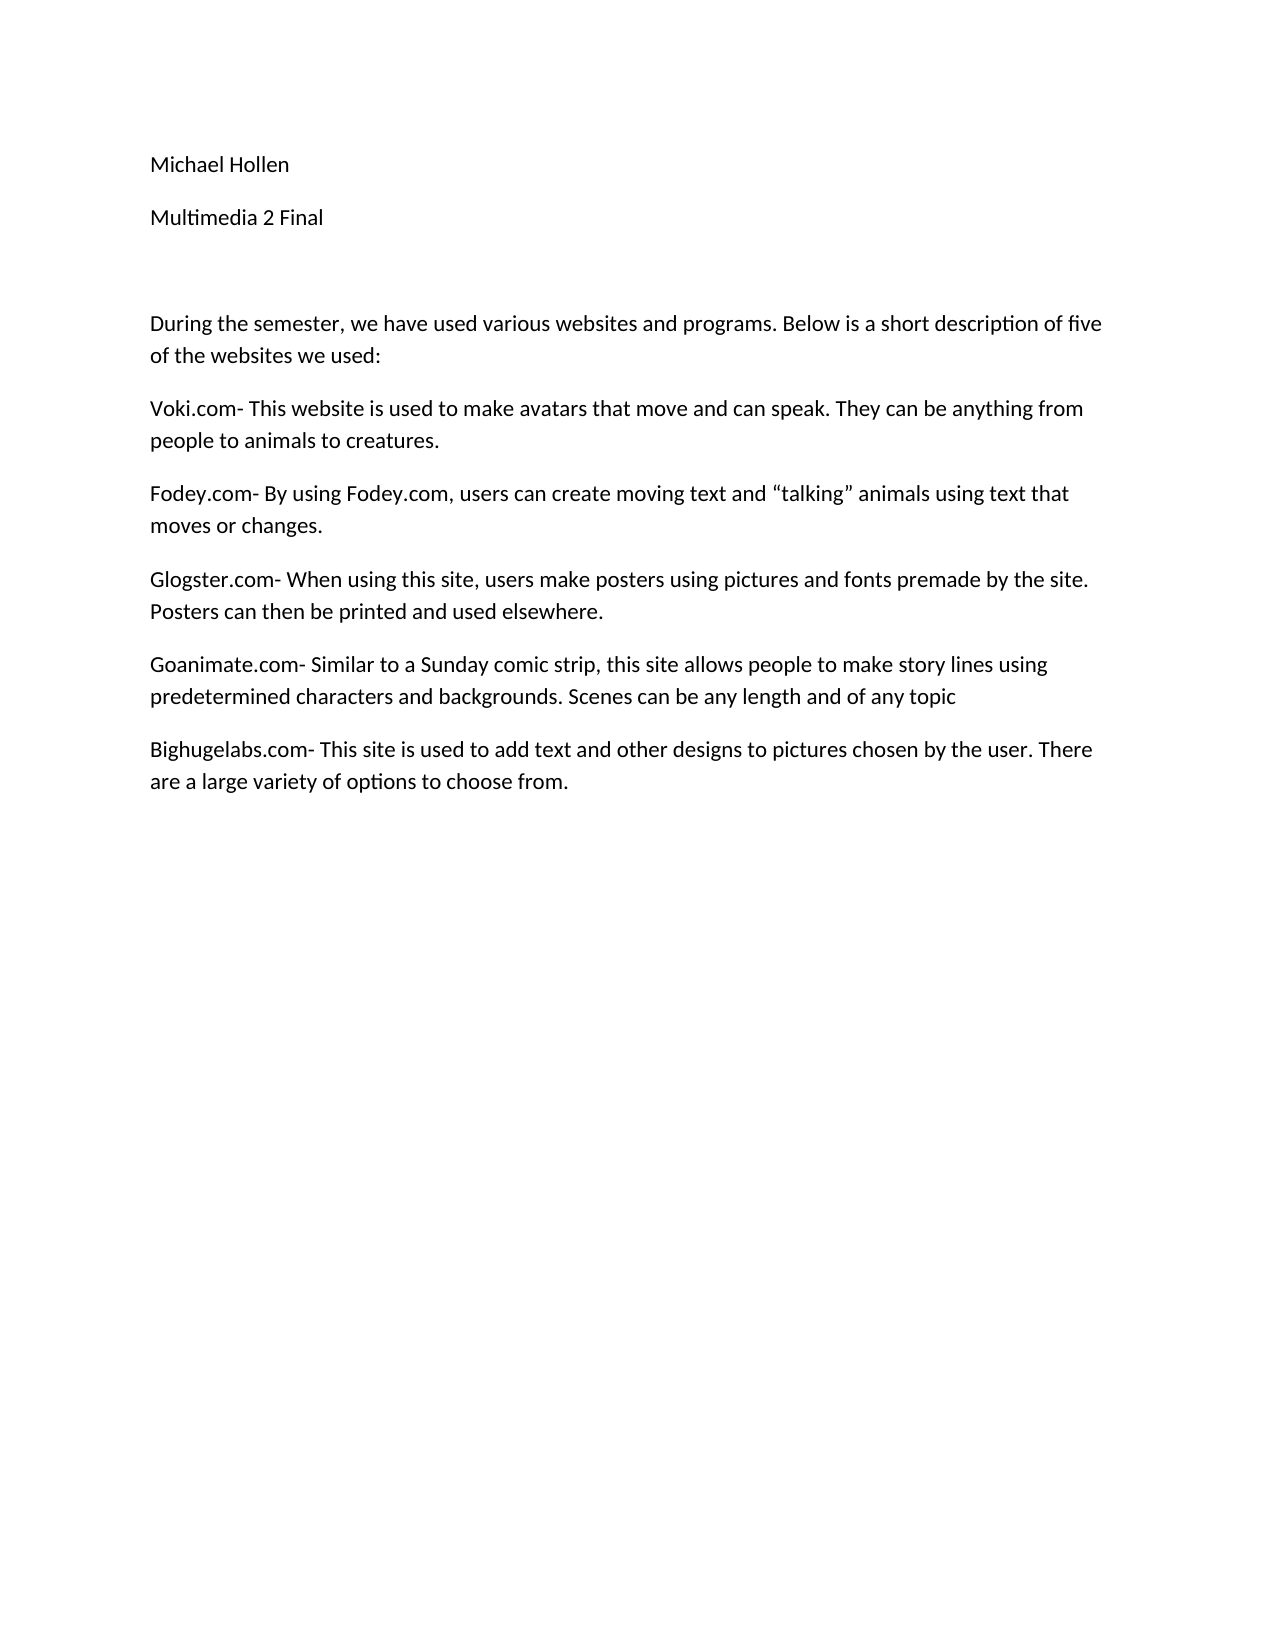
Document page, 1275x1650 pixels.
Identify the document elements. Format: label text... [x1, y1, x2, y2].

text Bighugelabs.com- This site is used to add text and other designs to pictures chosen by the user. There are a large variety of options to choose from. [150, 735, 1125, 795]
text Voki.com- This website is used to make avatars that move and can speak. They can be anything from people to animals to creatures. [150, 394, 1125, 454]
text Glogster.com- When using this site, users make posters using pictures and fonts premade by the site. Posters can then be printed and used elsewhere. [150, 565, 1125, 625]
text Goanimate.com- Similar to a Sunday comic strip, this site allows people to make story lines using predetermined characters and backgrounds. Scenes can be any length and of any topic [150, 650, 1125, 710]
text Michael Hollen [150, 150, 1125, 178]
text Fodey.com- By using Fodey.com, users can create moving text and “talking” animals using text that moves or changes. [150, 479, 1125, 540]
text During the semester, we have used various websites and programs. Below is a short description of five of the websites we used: [150, 309, 1125, 369]
text Multimedia 2 Final [150, 203, 1125, 231]
